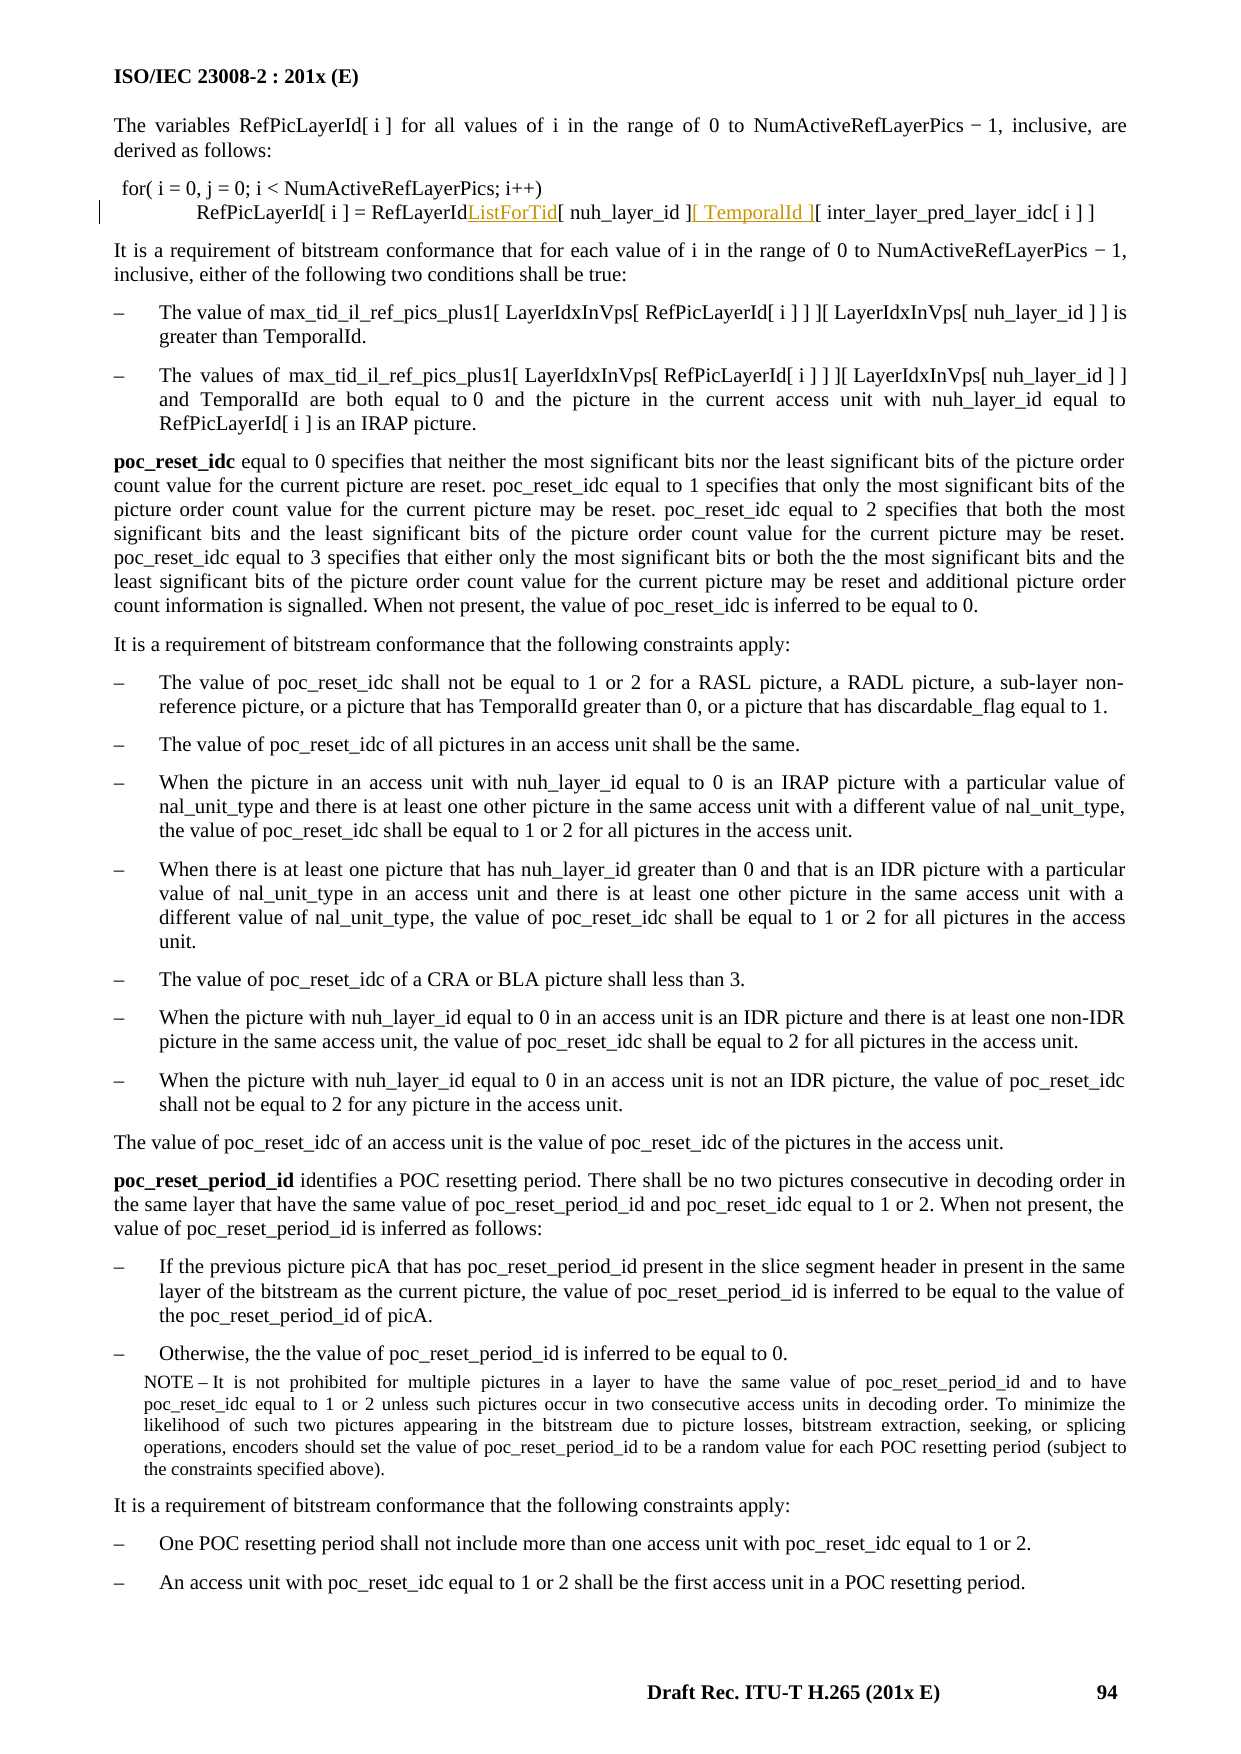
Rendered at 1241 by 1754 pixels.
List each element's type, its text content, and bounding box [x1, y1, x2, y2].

text – If the previous picture picA that has poc_reset_period_id present in the slice segment header in present in the same layer of the bitstream as the current picture, the value of poc_reset_period_id is inferred to be equal to the value of the poc_reset_period_id of picA. [113, 1254, 1127, 1327]
text for( i = 0, j = 0; i < NumActiveRefLayerPics; i++) RefPicLayerId[ i ] = RefLayerId[ nuh_layer_id ][ inter_layer_pred_layer_idc[ i ] ] [121, 176, 1127, 224]
text – The values of max_tid_il_ref_pics_plus1[ LayerIdxInVps[ RefPicLayerId[ i ] ] ][ LayerIdxInVps[ nuh_layer_id ] ] and TemporalId are both equal to 0 and the picture in the current access unit with nuh_layer_id equal to RefPicLayerId[ i ] is an IRAP picture. [113, 363, 1127, 435]
text – The value of poc_reset_idc of a CRA or BLA picture shall less than 3. [113, 967, 1127, 991]
text NOTE – It is not prohibited for multiple pictures in a layer to have the same value of poc_reset_period_id and to have poc_reset_idc equal to 1 or 2 unless such pictures occur in two consecutive access units in decoding order. To minimize the likelihood of such two pictures appearing in the bitstream due to picture losses, bitstream extraction, seeking, or splicing operations, encoders should set the value of poc_reset_period_id to be a random value for each POC resetting period (subject to the constraints specified above). [143, 1371, 1127, 1479]
text – The value of poc_reset_idc of all pictures in an access unit shall be the same. [113, 732, 1127, 756]
text – An access unit with poc_reset_idc equal to 1 or 2 shall be the first access unit in a POC resetting period. [113, 1569, 1127, 1594]
text – Otherwise, the the value of poc_reset_period_id is inferred to be equal to 0. [113, 1341, 1127, 1365]
text – When the picture with nuh_layer_id equal to 0 in an access unit is an IDR picture and there is at least one non-IDR picture in the same access unit, the value of poc_reset_idc shall be equal to 2 for all pictures in the access unit. [113, 1005, 1127, 1053]
text It is a requirement of bitstream conformance that the following constraints apply: [113, 1493, 1127, 1517]
text – The value of max_tid_il_ref_pics_plus1[ LayerIdxInVps[ RefPicLayerId[ i ] ] ][ LayerIdxInVps[ nuh_layer_id ] ] is greater than TemporalId. [113, 300, 1127, 348]
text – When the picture with nuh_layer_id equal to 0 in an access unit is not an IDR picture, the value of poc_reset_idc shall not be equal to 2 for any picture in the access unit. [113, 1068, 1127, 1116]
text poc_reset_idc equal to 0 specifies that neither the most significant bits nor the least significant bits of the picture order count value for the current picture are reset. poc_reset_idc equal to 1 specifies that only the most significant bits of the picture order count value for the current picture may be reset. poc_reset_idc equal to 2 specifies that both the most significant bits and the least significant bits of the picture order count value for the current picture may be reset. poc_reset_idc equal to 3 specifies that either only the most significant bits or both the the most significant bits and the least significant bits of the picture order count value for the current picture may be reset and additional picture order count information is signalled. When not present, the value of poc_reset_idc is inferred to be equal to 0. [113, 449, 1127, 617]
text The variables RefPicLayerId[ i ] for all values of i in the range of 0 to NumActiveRefLayerPics − 1, inclusive, are derived as follows: [113, 113, 1127, 162]
text It is a requirement of bitstream conformance that the following constraints apply: [113, 632, 1127, 656]
text – When there is at least one picture that has nuh_layer_id greater than 0 and that is an IDR picture with a particular value of nal_unit_type in an access unit and there is at least one other picture in the same access unit with a different value of nal_unit_type, the value of poc_reset_idc shall be equal to 1 or 2 for all pictures in the access unit. [113, 857, 1127, 953]
text – One POC resetting period shall not include more than one access unit with poc_reset_idc equal to 1 or 2. [113, 1531, 1127, 1555]
text – The value of poc_reset_idc shall not be equal to 1 or 2 for a RASL picture, a RADL picture, a sub-layer non-reference picture, or a picture that has TemporalId greater than 0, or a picture that has discardable_flag equal to 1. [113, 670, 1127, 718]
text poc_reset_period_id identifies a POC resetting period. There shall be no two pictures consecutive in decoding order in the same layer that have the same value of poc_reset_period_id and poc_reset_idc equal to 1 or 2. When not present, the value of poc_reset_period_id is inferred as follows: [113, 1168, 1127, 1240]
text The value of poc_reset_idc of an access unit is the value of poc_reset_idc of the pictures in the access unit. [113, 1130, 1127, 1154]
text It is a requirement of bitstream conformance that for each value of i in the range of 0 to NumActiveRefLayerPics − 1, inclusive, either of the following two conditions shall be true: [113, 238, 1127, 286]
text – When the picture in an access unit with nuh_layer_id equal to 0 is an IRAP picture with a particular value of nal_unit_type and there is at least one other picture in the same access unit with a different value of nal_unit_type, the value of poc_reset_idc shall be equal to 1 or 2 for all pictures in the access unit. [113, 770, 1127, 842]
